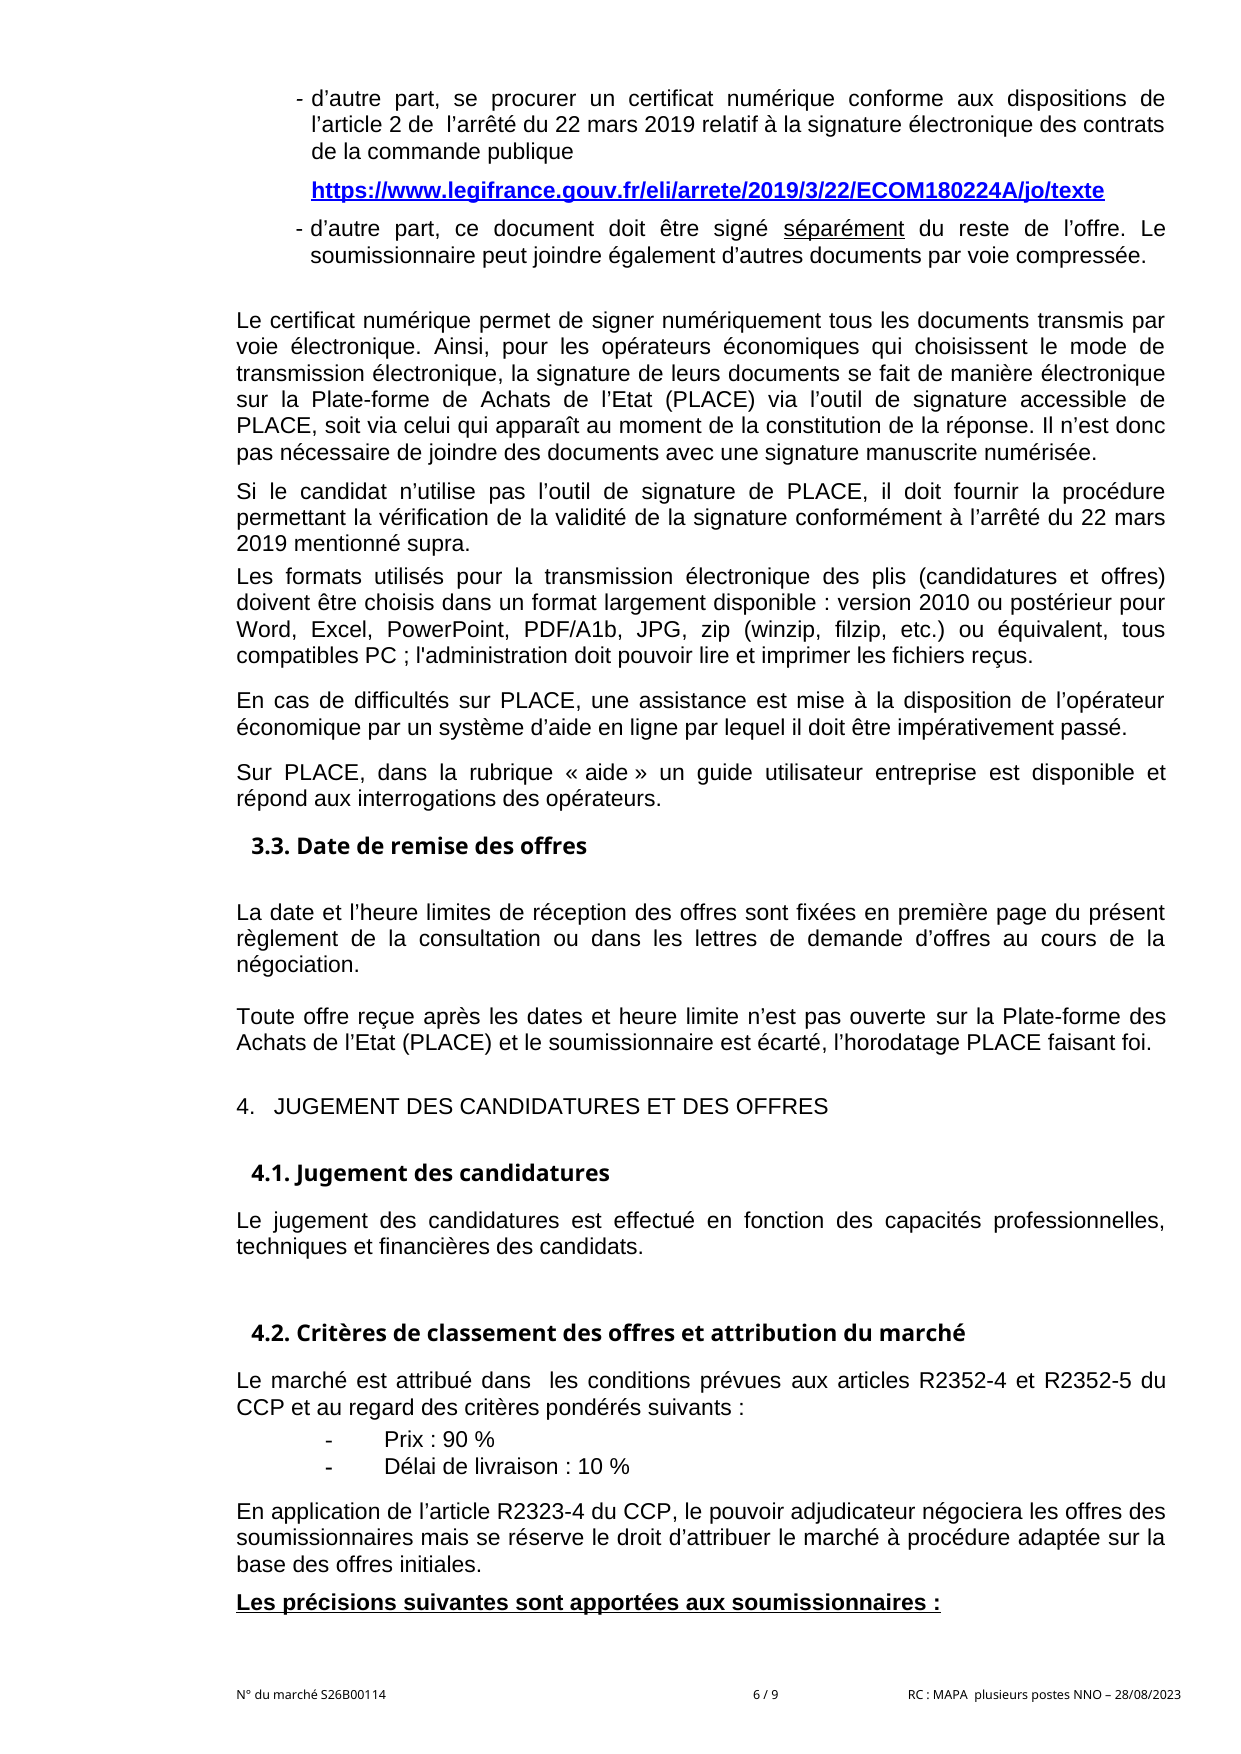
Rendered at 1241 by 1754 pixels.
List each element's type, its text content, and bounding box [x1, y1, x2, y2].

text Sur PLACE, dans la rubrique « aide » un guide utilisateur entreprise est disponible et répond aux interrogations des opérateurs. [236, 758, 1166, 811]
text Toute offre reçue après les dates et heure limite n’est pas ouverte sur la Plate-forme des Achats de l’Etat (PLACE) et le soumissionnaire est écarté, l’horodatage PLACE faisant foi. [236, 1003, 1166, 1056]
text Le jugement des candidatures est effectué en fonction des capacités professionnelles, techniques et financières des candidats. [236, 1207, 1166, 1259]
subtitle Critères de classement des offres et attribution du marché [251, 1317, 1166, 1348]
list Prix : 90 % [311, 1426, 1166, 1453]
list d’autre part, se procurer un certificat numérique conforme aux dispositions de l’article 2 de l’arrêté du 22 mars 2019 relatif à la signature électronique des contrats de la commande publique [295, 85, 1166, 164]
text En application de l’article R2323-4 du CCP, le pouvoir adjudicateur négociera les offres des soumissionnaires mais se réserve le droit d’attribuer le marché à procédure adaptée sur la base des offres initiales. [236, 1498, 1166, 1577]
text La date et l’heure limites de réception des offres sont fixées en première page du présent règlement de la consultation ou dans les lettres de demande d’offres au cours de la négociation. [236, 899, 1166, 978]
text En cas de difficultés sur PLACE, une assistance est mise à la disposition de l’opérateur économique par un système d’aide en ligne par lequel il doit être impérativement passé. [236, 687, 1166, 740]
subtitle jugement des CANDIDATURES ET DES OFFRES [236, 1093, 1166, 1119]
subtitle Jugement des candidatures [251, 1157, 1166, 1188]
text https://www.legifrance.gouv.fr/eli/arrete/2019/3/22/ECOM180224A/jo/texte [311, 177, 1166, 203]
text Le certificat numérique permet de signer numériquement tous les documents transmis par voie électronique. Ainsi, pour les opérateurs économiques qui choisissent le mode de transmission électronique, la signature de leurs documents se fait de manière électronique sur la Plate-forme de Achats de l’Etat (PLACE) via l’outil de signature accessible de PLACE, soit via celui qui apparaît au moment de la constitution de la réponse. Il n’est donc pas nécessaire de joindre des documents avec une signature manuscrite numérisée. [236, 307, 1166, 465]
text Si le candidat n’utilise pas l’outil de signature de PLACE, il doit fournir la procédure permettant la vérification de la validité de la signature conformément à l’arrêté du 22 mars 2019 mentionné supra. [236, 478, 1166, 557]
subtitle Date de remise des offres [251, 830, 1166, 861]
text Les précisions suivantes sont apportées aux soumissionnaires : [236, 1589, 1166, 1616]
list Délai de livraison : 10 % [311, 1453, 1166, 1479]
text Les formats utilisés pour la transmission électronique des plis (candidatures et offres) doivent être choisis dans un format largement disponible : version 2010 ou postérieur pour Word, Excel, PowerPoint, PDF/A1b, JPG, zip (winzip, filzip, etc.) ou équivalent, tous compatibles PC ; l'administration doit pouvoir lire et imprimer les fichiers reçus. [236, 563, 1166, 668]
list d’autre part, ce document doit être signé séparément du reste de l’offre. Le soumissionnaire peut joindre également d’autres documents par voie compressée. [295, 215, 1166, 268]
text Le marché est attribué dans les conditions prévues aux articles R2352-4 et R2352-5 du CCP et au regard des critères pondérés suivants : [236, 1367, 1166, 1420]
